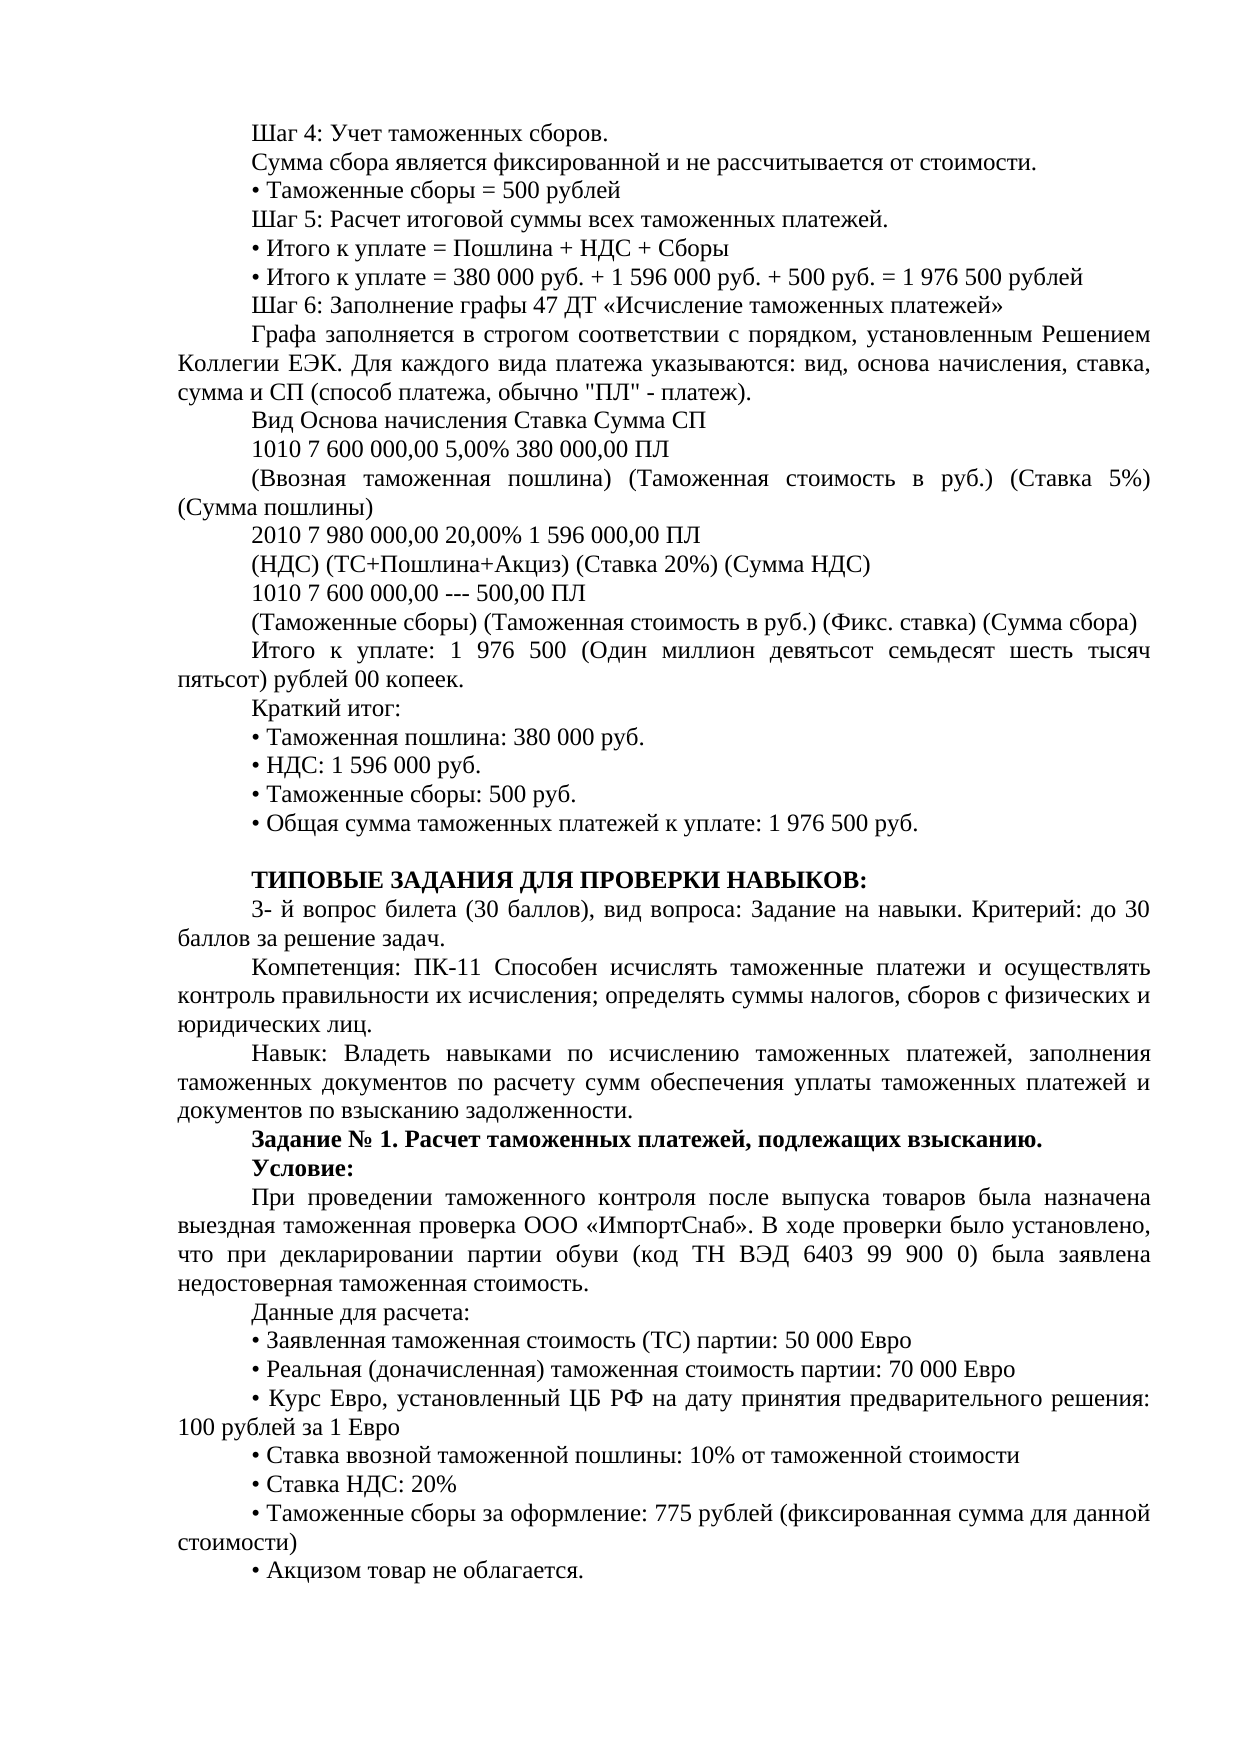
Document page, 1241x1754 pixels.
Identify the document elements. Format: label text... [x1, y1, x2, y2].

text Вид Основа начисления Ставка Сумма СП [177, 406, 1152, 434]
text Навык: Владеть навыками по исчислению таможенных платежей, заполнения таможенных документов по расчету сумм обеспечения уплаты таможенных платежей и документов по взысканию задолженности. [177, 1038, 1152, 1124]
text Компетенция: ПК-11 Способен исчислять таможенные платежи и осуществлять контроль правильности их исчисления; определять суммы налогов, сборов с физических и юридических лиц. [177, 952, 1152, 1038]
text (Ввозная таможенная пошлина) (Таможенная стоимость в руб.) (Ставка 5%) (Сумма пошлины) [177, 463, 1152, 521]
text • Итого к уплате = Пошлина + НДС + Сборы [177, 233, 1152, 262]
text • Реальная (доначисленная) таможенная стоимость партии: 70 000 Евро [177, 1354, 1152, 1383]
text • Курс Евро, установленный ЦБ РФ на дату принятия предварительного решения: 100 рублей за 1 Евро [177, 1383, 1152, 1441]
text • Акцизом товар не облагается. [177, 1556, 1152, 1584]
text • Таможенные сборы: 500 руб. [177, 779, 1152, 808]
text (Таможенные сборы) (Таможенная стоимость в руб.) (Фикс. ставка) (Сумма сбора) [177, 607, 1152, 636]
text • Заявленная таможенная стоимость (ТС) партии: 50 000 Евро [177, 1326, 1152, 1354]
text • Итого к уплате = 380 000 руб. + 1 596 000 руб. + 500 руб. = 1 976 500 рублей [177, 262, 1152, 291]
text Задание № 1. Расчет таможенных платежей, подлежащих взысканию. [177, 1124, 1152, 1153]
text Итого к уплате: 1 976 500 (Один миллион девятьсот семьдесят шесть тысяч пятьсот) рублей 00 копеек. [177, 636, 1152, 693]
text Данные для расчета: [177, 1297, 1152, 1326]
text • Таможенные сборы = 500 рублей [177, 176, 1152, 204]
text • НДС: 1 596 000 руб. [177, 751, 1152, 779]
text • Общая сумма таможенных платежей к уплате: 1 976 500 руб. [177, 808, 1152, 837]
text Шаг 4: Учет таможенных сборов. [177, 118, 1152, 147]
text 1010 7 600 000,00 5,00% 380 000,00 ПЛ [177, 434, 1152, 463]
text • Таможенные сборы за оформление: 775 рублей (фиксированная сумма для данной стоимости) [177, 1498, 1152, 1556]
text (НДС) (ТС+Пошлина+Акциз) (Ставка 20%) (Сумма НДС) [177, 549, 1152, 578]
text • Таможенная пошлина: 380 000 руб. [177, 722, 1152, 751]
text Шаг 6: Заполнение графы 47 ДТ «Исчисление таможенных платежей» [177, 291, 1152, 319]
text 3- й вопрос билета (30 баллов), вид вопроса: Задание на навыки. Критерий: до 30 баллов за решение задач. [177, 894, 1152, 952]
text • Ставка ввозной таможенной пошлины: 10% от таможенной стоимости [177, 1441, 1152, 1469]
text • Ставка НДС: 20% [177, 1469, 1152, 1498]
text 2010 7 980 000,00 20,00% 1 596 000,00 ПЛ [177, 521, 1152, 549]
text Графа заполняется в строгом соответствии с порядком, установленным Решением Коллегии ЕЭК. Для каждого вида платежа указываются: вид, основа начисления, ставка, сумма и СП (способ платежа, обычно "ПЛ" - платеж). [177, 319, 1152, 406]
text 1010 7 600 000,00 --- 500,00 ПЛ [177, 578, 1152, 607]
text Краткий итог: [177, 693, 1152, 722]
text Условие: [177, 1153, 1152, 1182]
text При проведении таможенного контроля после выпуска товаров была назначена выездная таможенная проверка ООО «ИмпортСнаб». В ходе проверки было установлено, что при декларировании партии обуви (код ТН ВЭД 6403 99 900 0) была заявлена недостоверная таможенная стоимость. [177, 1182, 1152, 1297]
text Шаг 5: Расчет итоговой суммы всех таможенных платежей. [177, 204, 1152, 233]
text Сумма сбора является фиксированной и не рассчитывается от стоимости. [177, 147, 1152, 176]
text ТИПОВЫЕ ЗАДАНИЯ ДЛЯ ПРОВЕРКИ НАВЫКОВ: [177, 866, 1152, 894]
